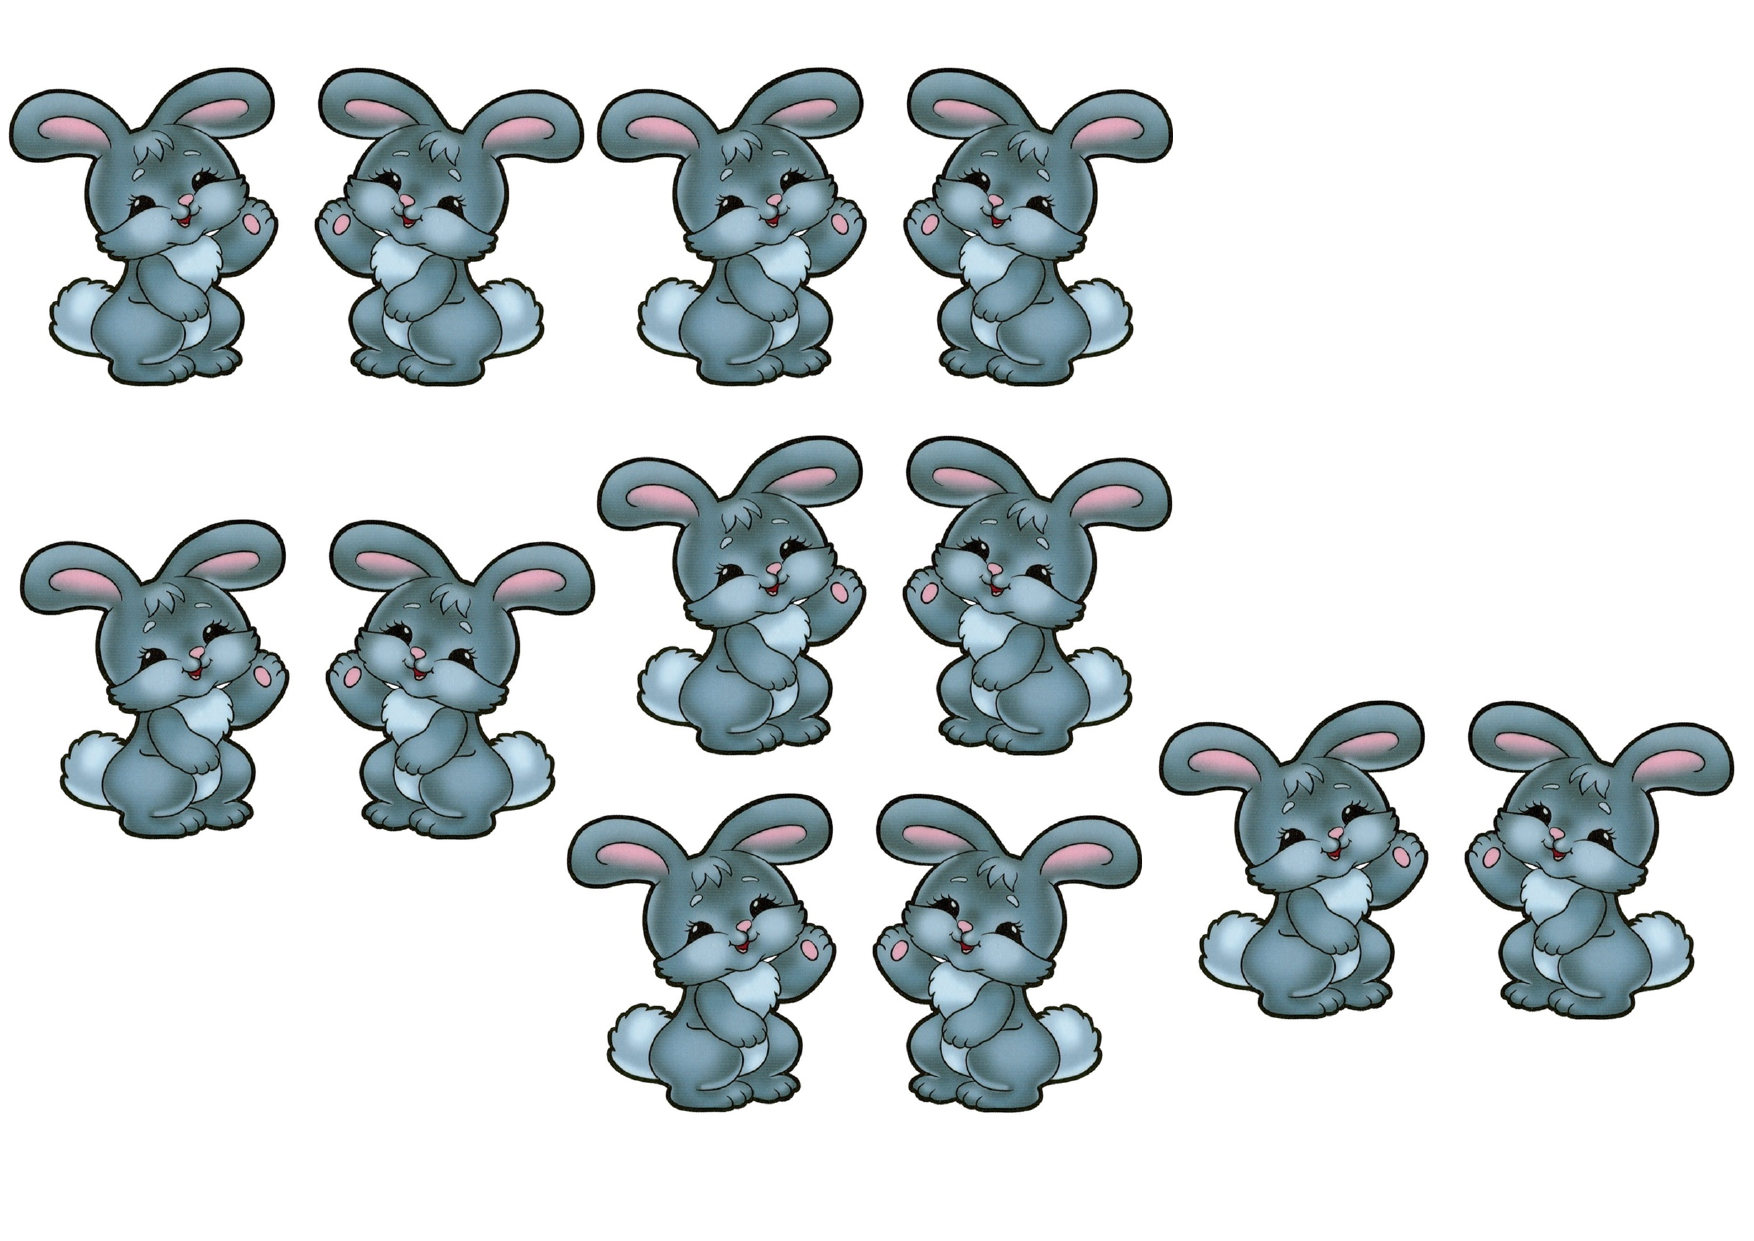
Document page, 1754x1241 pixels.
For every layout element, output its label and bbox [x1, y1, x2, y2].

picture [7, 65, 585, 389]
picture [596, 65, 1173, 389]
picture [18, 434, 1735, 1115]
